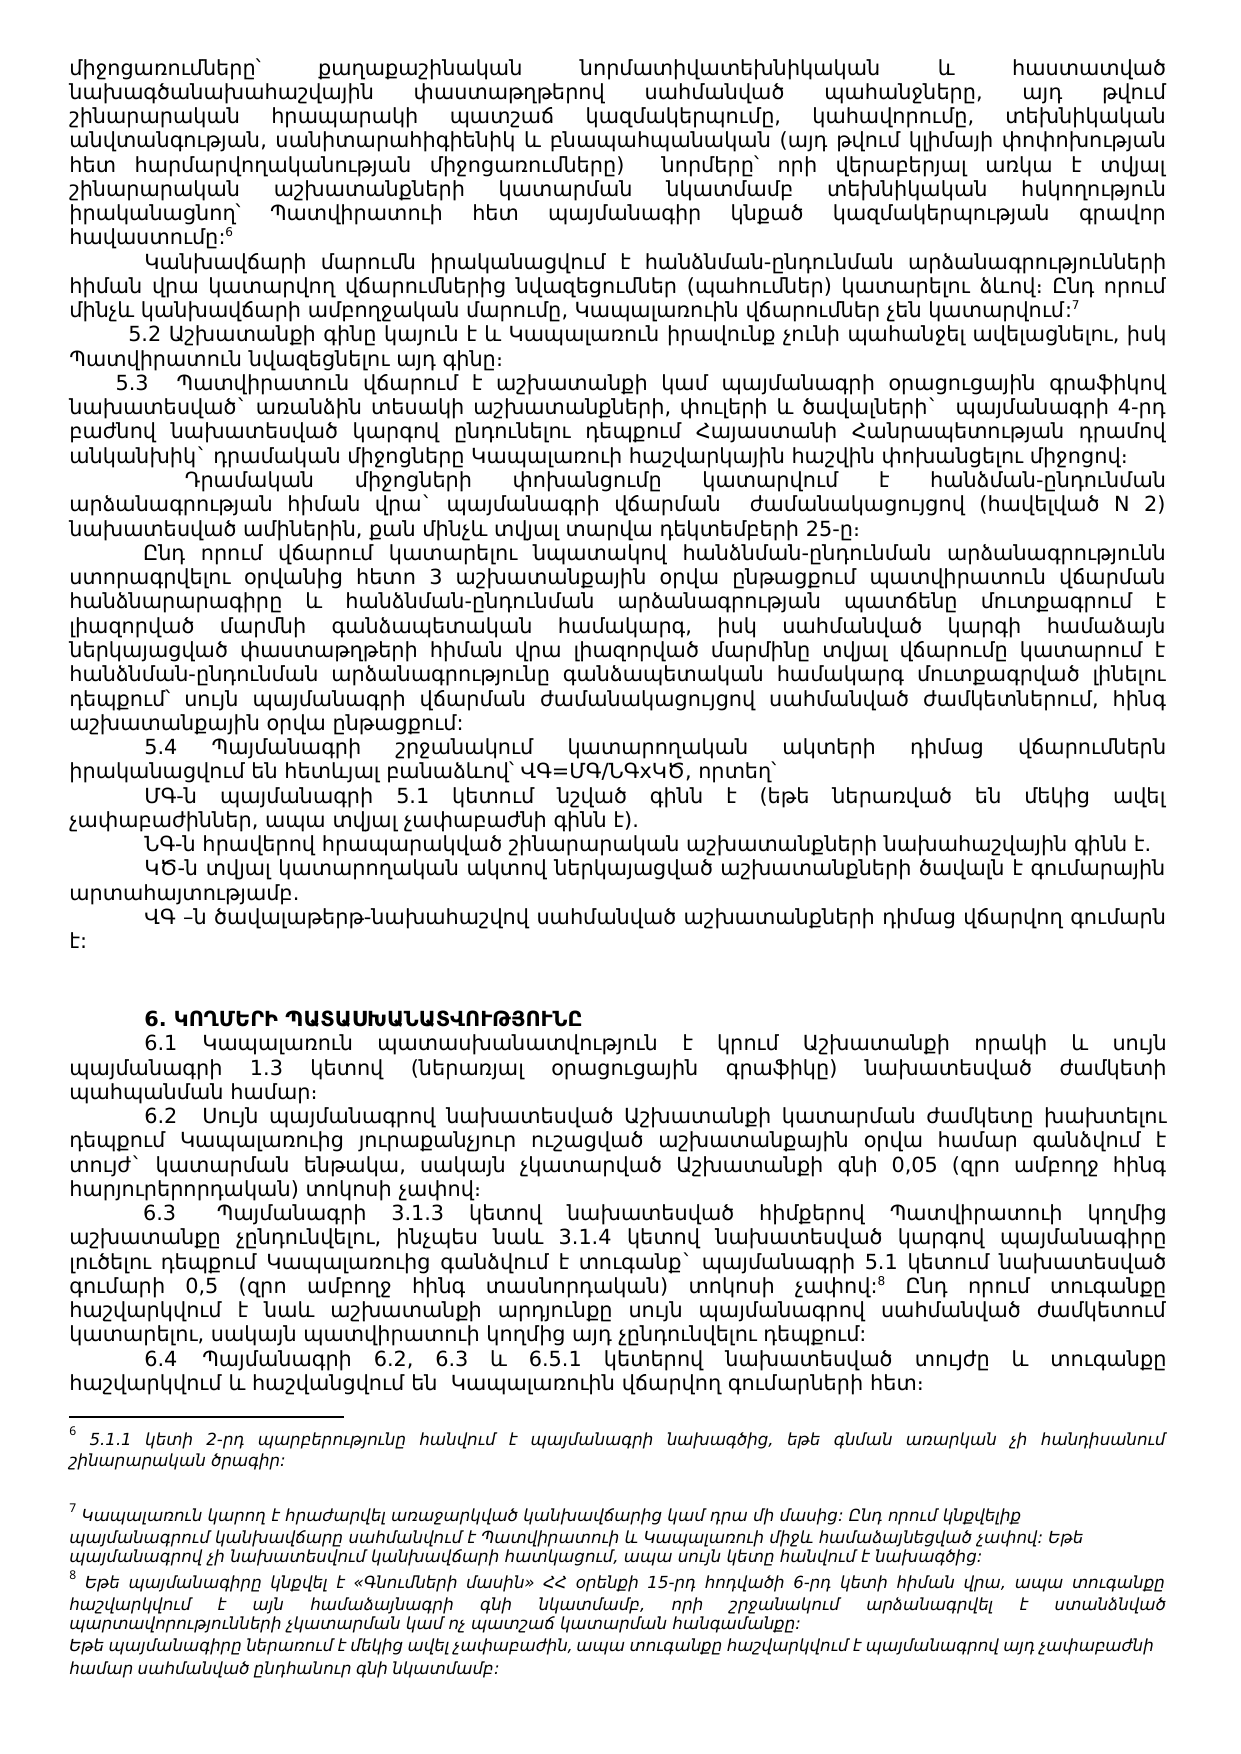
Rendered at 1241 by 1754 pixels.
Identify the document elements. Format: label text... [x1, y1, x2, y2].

text ՄԳ-ն պայմանագրի 5.1 կետում նշված գինն է (եթե ներառված են մեկից ավել չափաբաժիններ, ապա տվյալ չափաբաժնի գինն է). [69, 784, 1167, 832]
text 5.4 Պայմանագրի շրջանակում կատարողական ակտերի դիմաց վճարումներն իրականացվում են հետևյալ բանաձևով՝ ՎԳ=ՄԳ/ՆԳxԿԾ, որտեղ՝ [69, 735, 1167, 784]
text Ընդ որում վճարում կատարելու նպատակով հանձնման-ընդունման արձանագրությունն ստորագրվելու օրվանից հետո 3 աշխատանքային օրվա ընթացքում պատվիրատուն վճարման հանձնարարագիրը և հանձնման-ընդունման արձանագրության պատճենը մուտքագրում է լիազորված մարմնի գանձապետական համակարգ, իսկ սահմանված կարգի համաձայն ներկայացված փաստաթղթերի հիման վրա լիազորված մարմինը տվյալ վճարումը կատարում է հանձնման-ընդունման արձանագրությունը գանձապետական համակարգ մուտքագրված լինելու դեպքում՝ սույն պայմանագրի վճարման ժամանակացույցով սահմանված ժամկետներում, հինգ աշխատանքային օրվա ընթացքում: [69, 541, 1167, 735]
text 6.3 Պայմանագրի 3.1.3 կետով նախատեսված հիմքերով Պատվիրատուի կողմից աշխատանքը չընդունվելու, ինչպես նաև 3.1.4 կետով նախատեսված կարգով պայմանագիրը լուծելու դեպքում Կապալառուից գանձվում է տուգանք` պայմանագրի 5.1 կետում նախատեսված գումարի 0,5 (զրո ամբողջ հինգ տասնորդական) տոկոսի չափով: Ընդ որում տուգանքը հաշվարկվում է նաև աշխատանքի արդյունքը սույն պայմանագրով սահմանված ժամկետում կատարելու, սակայն պատվիրատուի կողմից այդ չընդունվելու դեպքում: [69, 1201, 1167, 1347]
text Կանխավճարի մարումն իրականացվում է հանձնման-ընդունման արձանագրությունների հիման վրա կատարվող վճարումներից նվազեցումներ (պահումներ) կատարելու ձևով։ Ընդ որում մինչև կանխավճարի ամբողջական մարումը, Կապալառուին վճարումներ չեն կատարվում: [69, 250, 1167, 322]
text ԿԾ-ն տվյալ կատարողական ակտով ներկայացված աշխատանքների ծավալն է գումարային արտահայտությամբ. [69, 856, 1167, 905]
text 5.2 Աշխատանքի գինը կայուն է և Կապալառուն իրավունք չունի պահանջել ավելացնելու, իսկ Պատվիրատուն նվազեցնելու այդ գինը։ [69, 322, 1167, 371]
text 6.4 Պայմանագրի 6.2, 6.3 և 6.5.1 կետերով նախատեսված տույժը և տուգանքը հաշվարկվում և հաշվանցվում են Կապալառուին վճարվող գումարների հետ։ [69, 1347, 1167, 1395]
text 5.3 Պատվիրատուն վճարում է աշխատանքի կամ պայմանագրի օրացուցային գրաֆիկով նախատեսված` առանձին տեսակի աշխատանքների, փուլերի և ծավալների` պայմանագրի 4-րդ բաժնով նախատեսված կարգով ընդունելու դեպքում Հայաստանի Հանրապետության դրամով անկանխիկ` դրամական միջոցները Կապալառուի հաշվարկային հաշվին փոխանցելու միջոցով։ [69, 371, 1167, 468]
text ՆԳ-ն հրավերով հրապարակված շինարարական աշխատանքների նախահաշվային գինն է. [69, 832, 1167, 856]
text Դրամական միջոցների փոխանցումը կատարվում է հանձման-ընդունման արձանագրության հիման վրա` պայմանագրի վճարման ժամանակացույցով (հավելված N 2) նախատեսված ամիներին, քան մինչև տվյալ տարվա դեկտեմբերի 25-ը։ [69, 468, 1167, 541]
text ՎԳ –ն ծավալաթերթ-նախահաշվով սահմանված աշխատանքների դիմաց վճարվող գումարն է: [69, 905, 1167, 953]
text 6.1 Կապալառուն պատասխանատվություն է կրում Աշխատանքի որակի և սույն պայմանագրի 1.3 կետով (ներառյալ օրացուցային գրաֆիկը) նախատեսված ժամկետի պահպանման համար։ [69, 1031, 1167, 1104]
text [69, 56, 1167, 250]
text 6. ԿՈՂՄԵՐԻ ՊԱՏԱՍԽԱՆԱՏՎՈՒԹՅՈՒՆԸ [69, 1007, 1167, 1031]
text 6.2 Սույն պայմանագրով նախատեսված Աշխատանքի կատարման ժամկետը խախտելու դեպքում Կապալառուից յուրաքանչյուր ուշացված աշխատանքային օրվա համար գանձվում է տույժ` կատարման ենթակա, սակայն չկատարված Աշխատանքի գնի 0,05 (զրո ամբողջ հինգ հարյուրերորդական) տոկոսի չափով։ [69, 1104, 1167, 1201]
